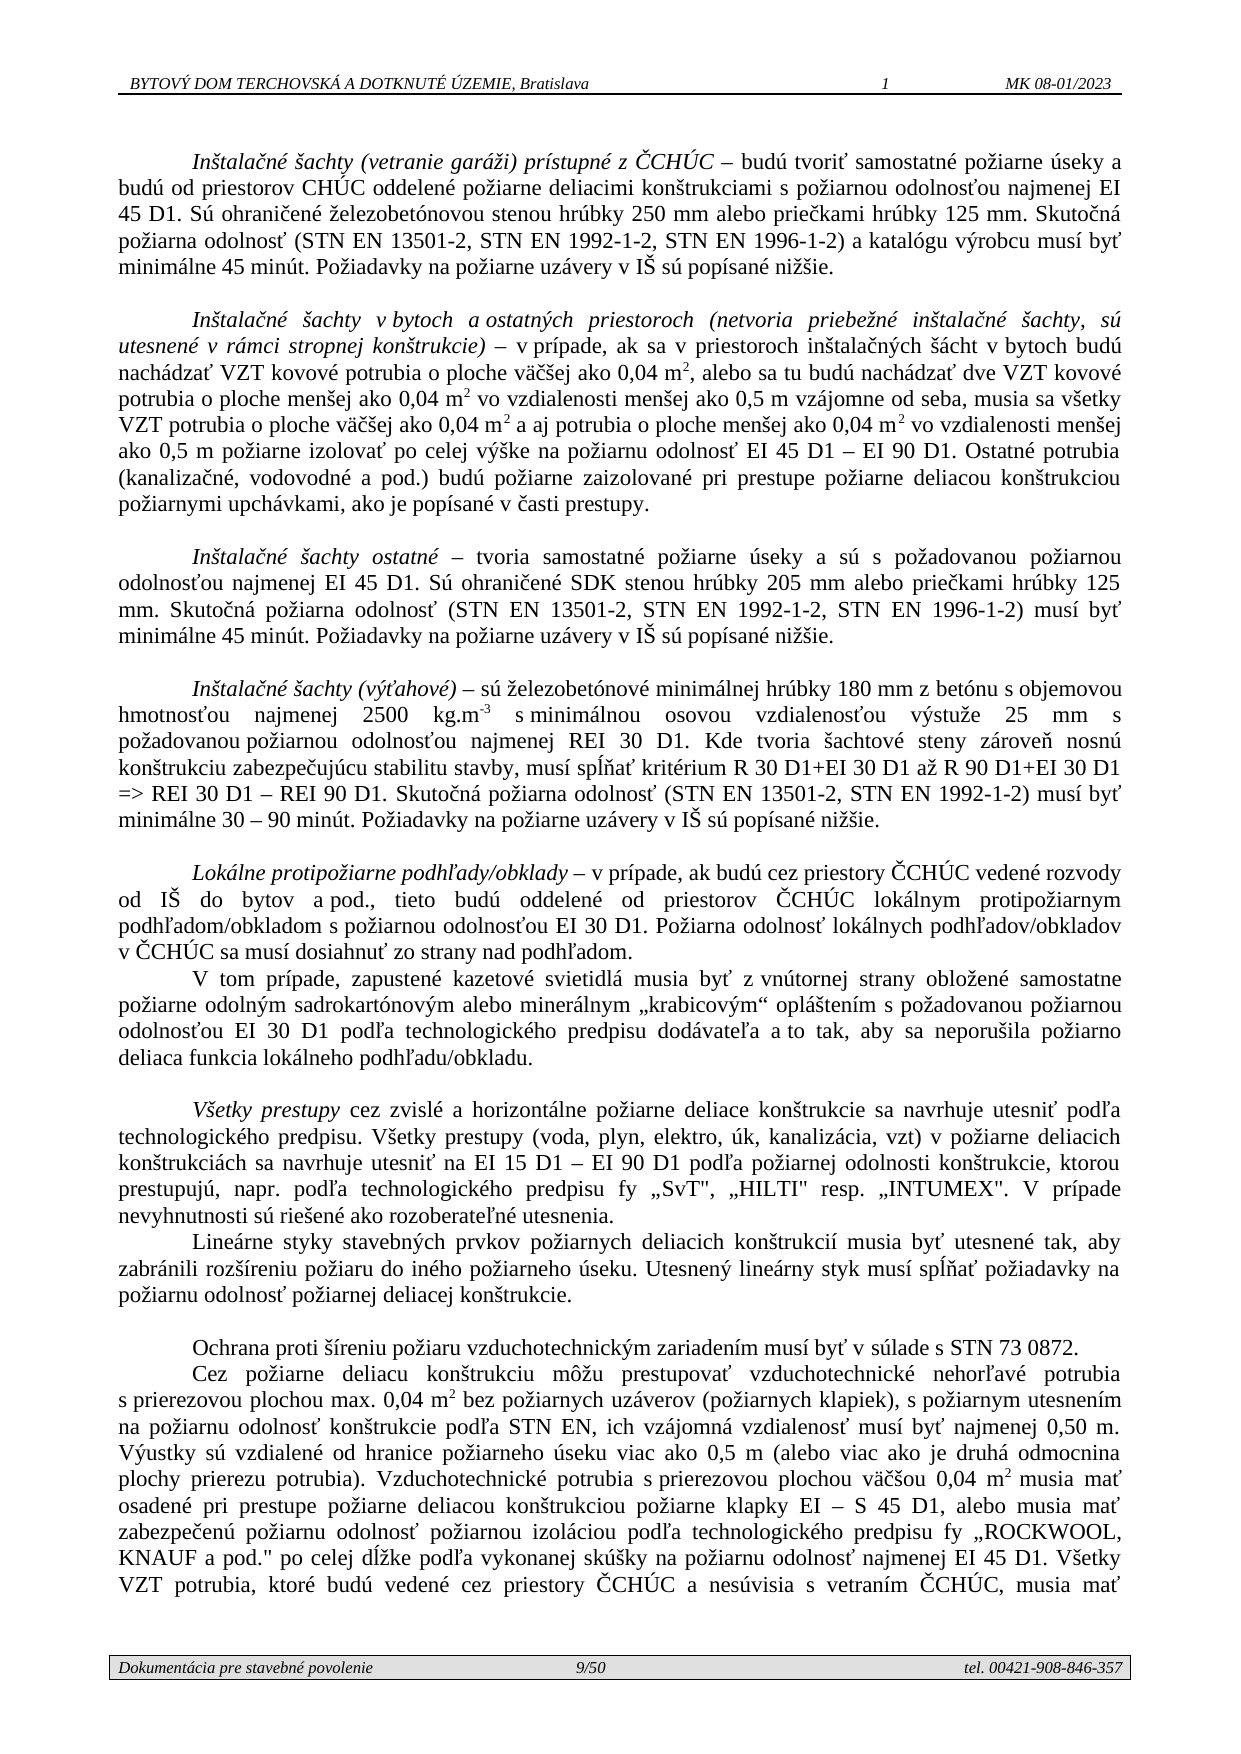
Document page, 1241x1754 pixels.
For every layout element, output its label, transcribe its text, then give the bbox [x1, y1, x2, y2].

text Inštalačné šachty v bytoch a ostatných priestoroch (netvoria priebežné inštalačné šachty, sú utesnené v rámci stropnej konštrukcie) – v prípade, ak sa v priestoroch inštalačných šácht v bytoch budú nachádzať VZT kovové potrubia o ploche väčšej ako 0,04 m2, alebo sa tu budú nachádzať dve VZT kovové potrubia o ploche menšej ako 0,04 m2 vo vzdialenosti menšej ako 0,5 m vzájomne od seba, musia sa všetky VZT potrubia o ploche väčšej ako 0,04 m2 a aj potrubia o ploche menšej ako 0,04 m2 vo vzdialenosti menšej ako 0,5 m požiarne izolovať po celej výške na požiarnu odolnosť EI 45 D1 – EI 90 D1. Ostatné potrubia (kanalizačné, vodovodné a pod.) budú požiarne zaizolované pri prestupe požiarne deliacou konštrukciou požiarnymi upchávkami, ako je popísané v časti prestupy. [118, 306, 1122, 517]
text Ochrana proti šíreniu požiaru vzduchotechnickým zariadením musí byť v súlade s STN 73 0872. [118, 1334, 1122, 1360]
text Inštalačné šachty (vetranie garáži) prístupné z ČCHÚC – budú tvoriť samostatné požiarne úseky a budú od priestorov CHÚC oddelené požiarne deliacimi konštrukciami s požiarnou odolnosťou najmenej EI 45 D1. Sú ohraničené železobetónovou stenou hrúbky 250 mm alebo priečkami hrúbky 125 mm. Skutočná požiarna odolnosť (STN EN 13501-2, STN EN 1992-1-2, STN EN 1996-1-2) a katalógu výrobcu musí byť minimálne 45 minút. Požiadavky na požiarne uzávery v IŠ sú popísané nižšie. [118, 148, 1122, 279]
text Lokálne protipožiarne podhľady/obklady – v prípade, ak budú cez priestory ČCHÚC vedené rozvody od IŠ do bytov a pod., tieto budú oddelené od priestorov ČCHÚC lokálnym protipožiarnym podhľadom/obkladom s požiarnou odolnosťou EI 30 D1. Požiarna odolnosť lokálnych podhľadov/obkladov v ČCHÚC sa musí dosiahnuť zo strany nad podhľadom. [118, 859, 1122, 965]
text Inštalačné šachty (výťahové) – sú železobetónové minimálnej hrúbky 180 mm z betónu s objemovou hmotnosťou najmenej 2500 kg.m-3 s minimálnou osovou vzdialenosťou výstuže 25 mm s požadovanou požiarnou odolnosťou najmenej REI 30 D1. Kde tvoria šachtové steny zároveň nosnú konštrukciu zabezpečujúcu stabilitu stavby, musí spĺňať kritérium R 30 D1+EI 30 D1 až R 90 D1+EI 30 D1 => REI 30 D1 – REI 90 D1. Skutočná požiarna odolnosť (STN EN 13501-2, STN EN 1992-1-2) musí byť minimálne 30 – 90 minút. Požiadavky na požiarne uzávery v IŠ sú popísané nižšie. [118, 675, 1122, 833]
text Všetky prestupy cez zvislé a horizontálne požiarne deliace konštrukcie sa navrhuje utesniť podľa technologického predpisu. Všetky prestupy (voda, plyn, elektro, úk, kanalizácia, vzt) v požiarne deliacich konštrukciách sa navrhuje utesniť na EI 15 D1 – EI 90 D1 podľa požiarnej odolnosti konštrukcie, ktorou prestupujú, napr. podľa technologického predpisu fy „SvT", „HILTI" resp. „INTUMEX". V prípade nevyhnutnosti sú riešené ako rozoberateľné utesnenia. [118, 1096, 1122, 1228]
text Lineárne styky stavebných prvkov požiarnych deliacich konštrukcií musia byť utesnené tak, aby zabránili rozšíreniu požiaru do iného požiarneho úseku. Utesnený lineárny styk musí spĺňať požiadavky na požiarnu odolnosť požiarnej deliacej konštrukcie. [118, 1228, 1122, 1307]
text Inštalačné šachty ostatné – tvoria samostatné požiarne úseky a sú s požadovanou požiarnou odolnosťou najmenej EI 45 D1. Sú ohraničené SDK stenou hrúbky 205 mm alebo priečkami hrúbky 125 mm. Skutočná požiarna odolnosť (STN EN 13501-2, STN EN 1992-1-2, STN EN 1996-1-2) musí byť minimálne 45 minút. Požiadavky na požiarne uzávery v IŠ sú popísané nižšie. [118, 543, 1122, 648]
text V tom prípade, zapustené kazetové svietidlá musia byť z vnútornej strany obložené samostatne požiarne odolným sadrokartónovým alebo minerálnym „krabicovým“ opláštením s požadovanou požiarnou odolnosťou EI 30 D1 podľa technologického predpisu dodávateľa a to tak, aby sa neporušila požiarno deliaca funkcia lokálneho podhľadu/obkladu. [118, 965, 1122, 1070]
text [118, 1360, 1122, 1597]
